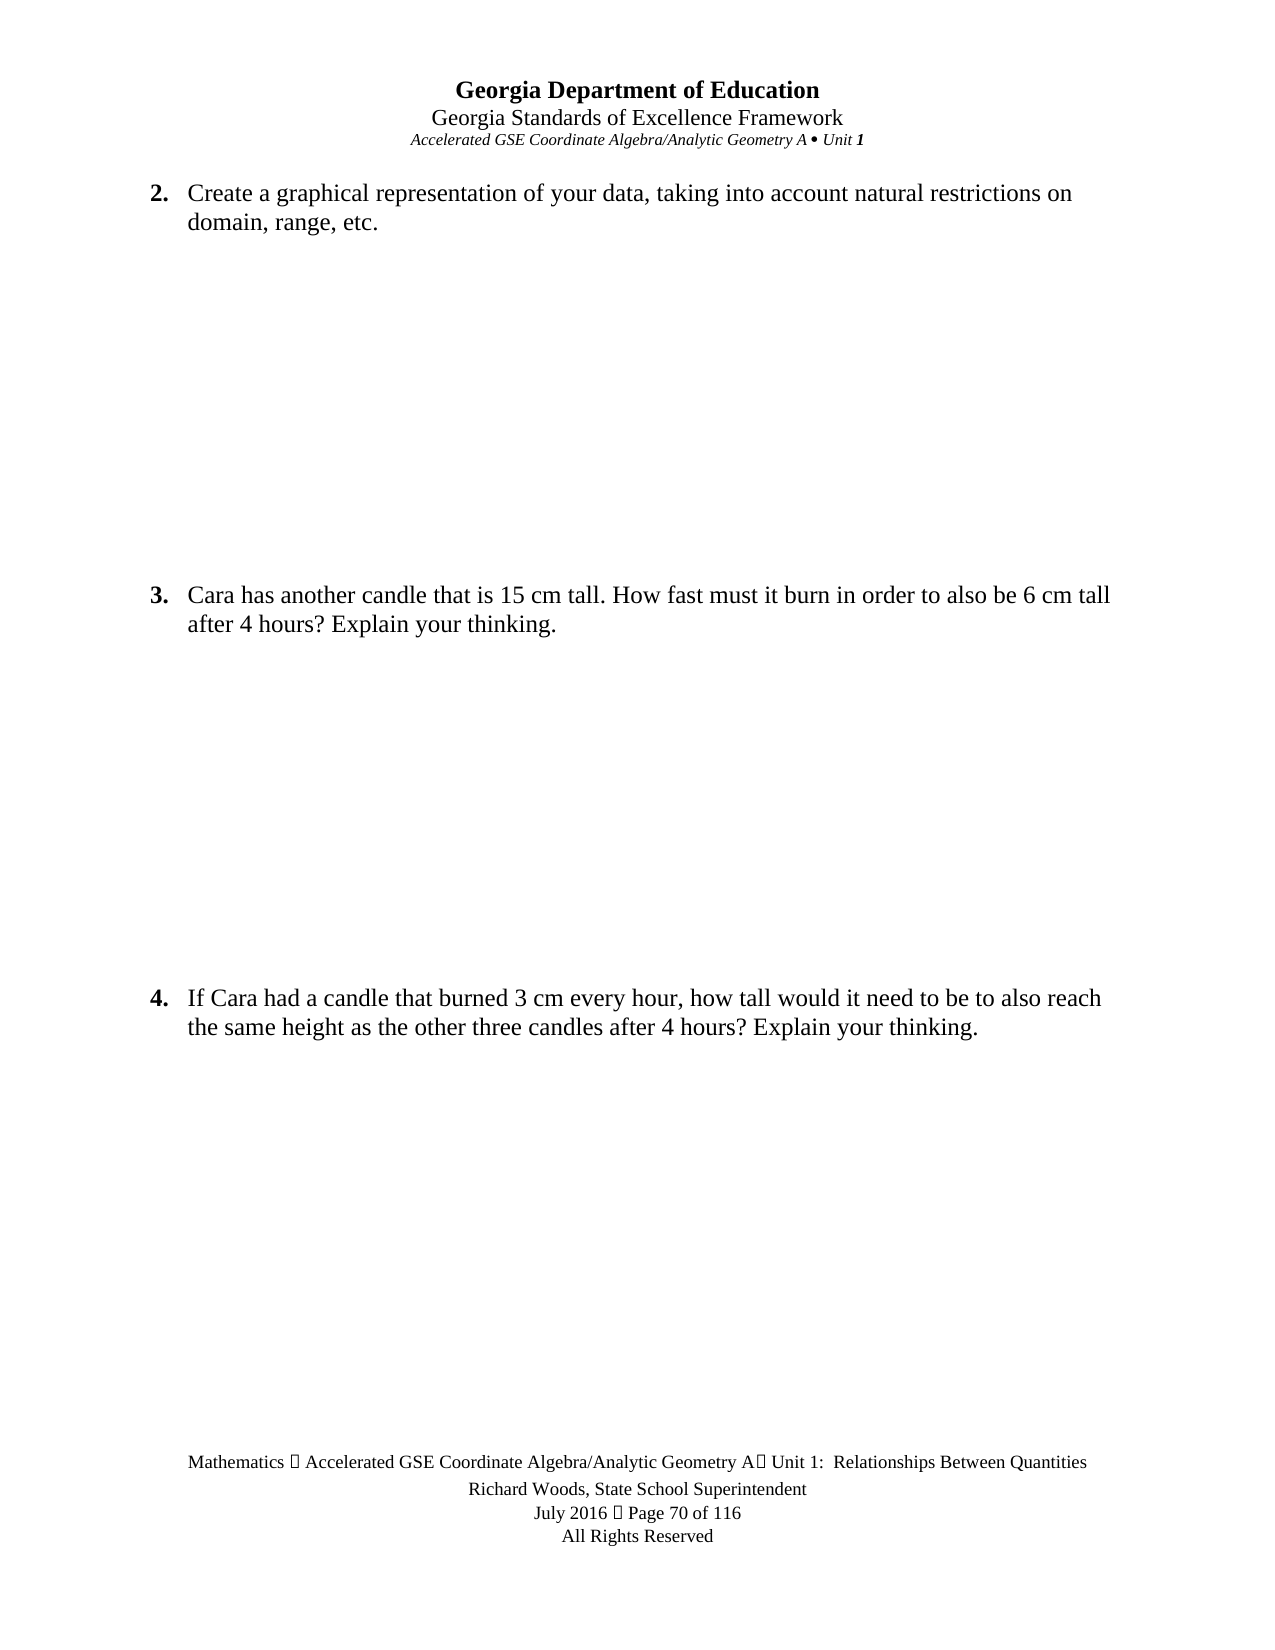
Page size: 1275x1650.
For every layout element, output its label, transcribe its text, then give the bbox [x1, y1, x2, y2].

text 3. Cara has another candle that is 15 cm tall. How fast must it burn in order to also be 6 cm tall after 4 hours? Explain your thinking. [150, 581, 1125, 638]
text 4. If Cara had a candle that burned 3 cm every hour, how tall would it need to be to also reach the same height as the other three candles after 4 hours? Explain your thinking. [150, 983, 1125, 1041]
text 2. Create a graphical representation of your data, taking into account natural restrictions on domain, range, etc. [150, 178, 1125, 236]
